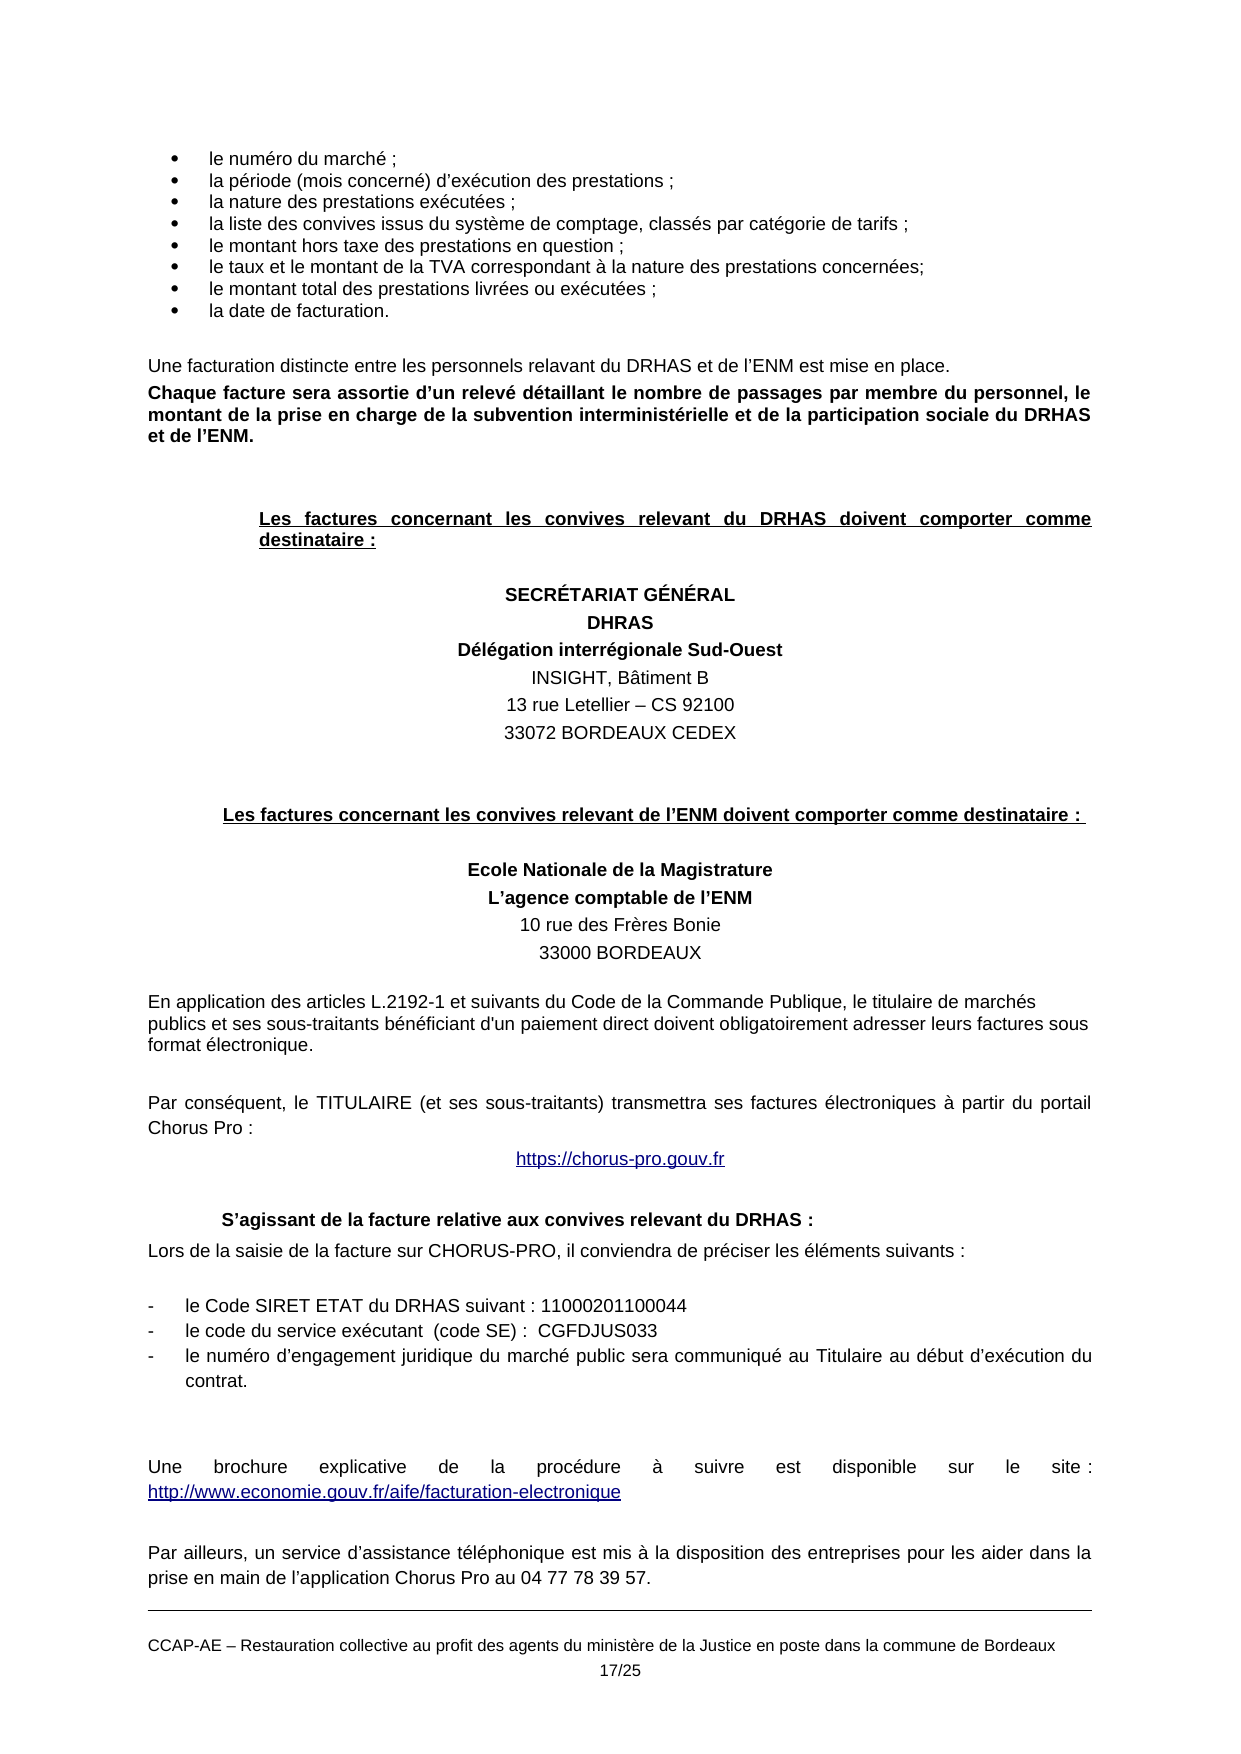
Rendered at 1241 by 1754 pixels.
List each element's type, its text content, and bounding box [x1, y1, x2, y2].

list la période (mois concerné) d’exécution des prestations ; [171, 169, 1092, 191]
list le code du service exécutant (code SE) : CGFDJUS033 [148, 1320, 1092, 1342]
list la date de facturation. [171, 299, 1092, 321]
list Les factures concernant les convives relevant du DRHAS doivent comporter comme destinataire : [259, 508, 1092, 526]
list le montant total des prestations livrées ou exécutées ; [171, 278, 1092, 299]
text INSIGHT, Bâtiment B [148, 667, 1092, 688]
list la liste des convives issus du système de comptage, classés par catégorie de tarifs ; [171, 213, 1092, 234]
text 33000 BORDEAUX [148, 942, 1092, 963]
text Par conséquent, le TITULAIRE (et ses sous-traitants) transmettra ses factures électroniques à partir du portail Chorus Pro : [148, 1092, 1092, 1138]
list le taux et le montant de la TVA correspondant à la nature des prestations concernées; [171, 256, 1092, 278]
text Chaque facture sera assortie d’un relevé détaillant le nombre de passages par membre du personnel, le montant de la prise en charge de la subvention interministérielle et de la participation sociale du DRHAS et de l’ENM. [148, 382, 1092, 447]
list le montant hors taxe des prestations en question ; [171, 234, 1092, 256]
text Délégation interrégionale Sud-Ouest [148, 639, 1092, 661]
list le Code SIRET ETAT du DRHAS suivant : 11000201100044 [148, 1295, 1092, 1317]
text https://chorus-pro.gouv.fr [148, 1148, 1092, 1169]
text DHRAS [148, 612, 1092, 633]
text En application des articles L.2192-1 et suivants du Code de la Commande Publique, le titulaire de marchés publics et ses sous-traitants bénéficiant d'un paiement direct doivent obligatoirement adresser leurs factures sous format électronique. [148, 991, 1092, 1055]
text 10 rue des Frères Bonie [148, 914, 1092, 936]
list le numéro d’engagement juridique du marché public sera communiqué au Titulaire au début d’exécution du contrat. [148, 1345, 1092, 1391]
text SECRÉTARIAT GÉNÉRAL [148, 584, 1092, 606]
list Les factures concernant les convives relevant du DRHAS doivent comporter comme destinataire : [259, 527, 1092, 551]
text Par ailleurs, un service d’assistance téléphonique est mis à la disposition des entreprises pour les aider dans la prise en main de l’application Chorus Pro au 04 77 78 39 57. [148, 1542, 1092, 1588]
text 33072 BORDEAUX CEDEX [148, 722, 1092, 743]
list la nature des prestations exécutées ; [171, 191, 1092, 213]
text Une facturation distincte entre les personnels relavant du DRHAS et de l’ENM est mise en place. [148, 354, 1092, 376]
text Lors de la saisie de la facture sur CHORUS-PRO, il conviendra de préciser les éléments suivants : [148, 1240, 1092, 1261]
text S’agissant de la facture relative aux convives relevant du DRHAS : [148, 1209, 1092, 1231]
list le numéro du marché ; [171, 148, 1092, 169]
text 13 rue Letellier – CS 92100 [148, 694, 1092, 716]
list Les factures concernant les convives relevant de l’ENM doivent comporter comme destinataire : [223, 804, 1092, 826]
text L’agence comptable de l’ENM [148, 887, 1092, 908]
text Une brochure explicative de la procédure à suivre est disponible sur le site : http://www.economie.gouv.fr/aife/facturation-electronique [148, 1456, 1092, 1502]
text Ecole Nationale de la Magistrature [148, 859, 1092, 881]
